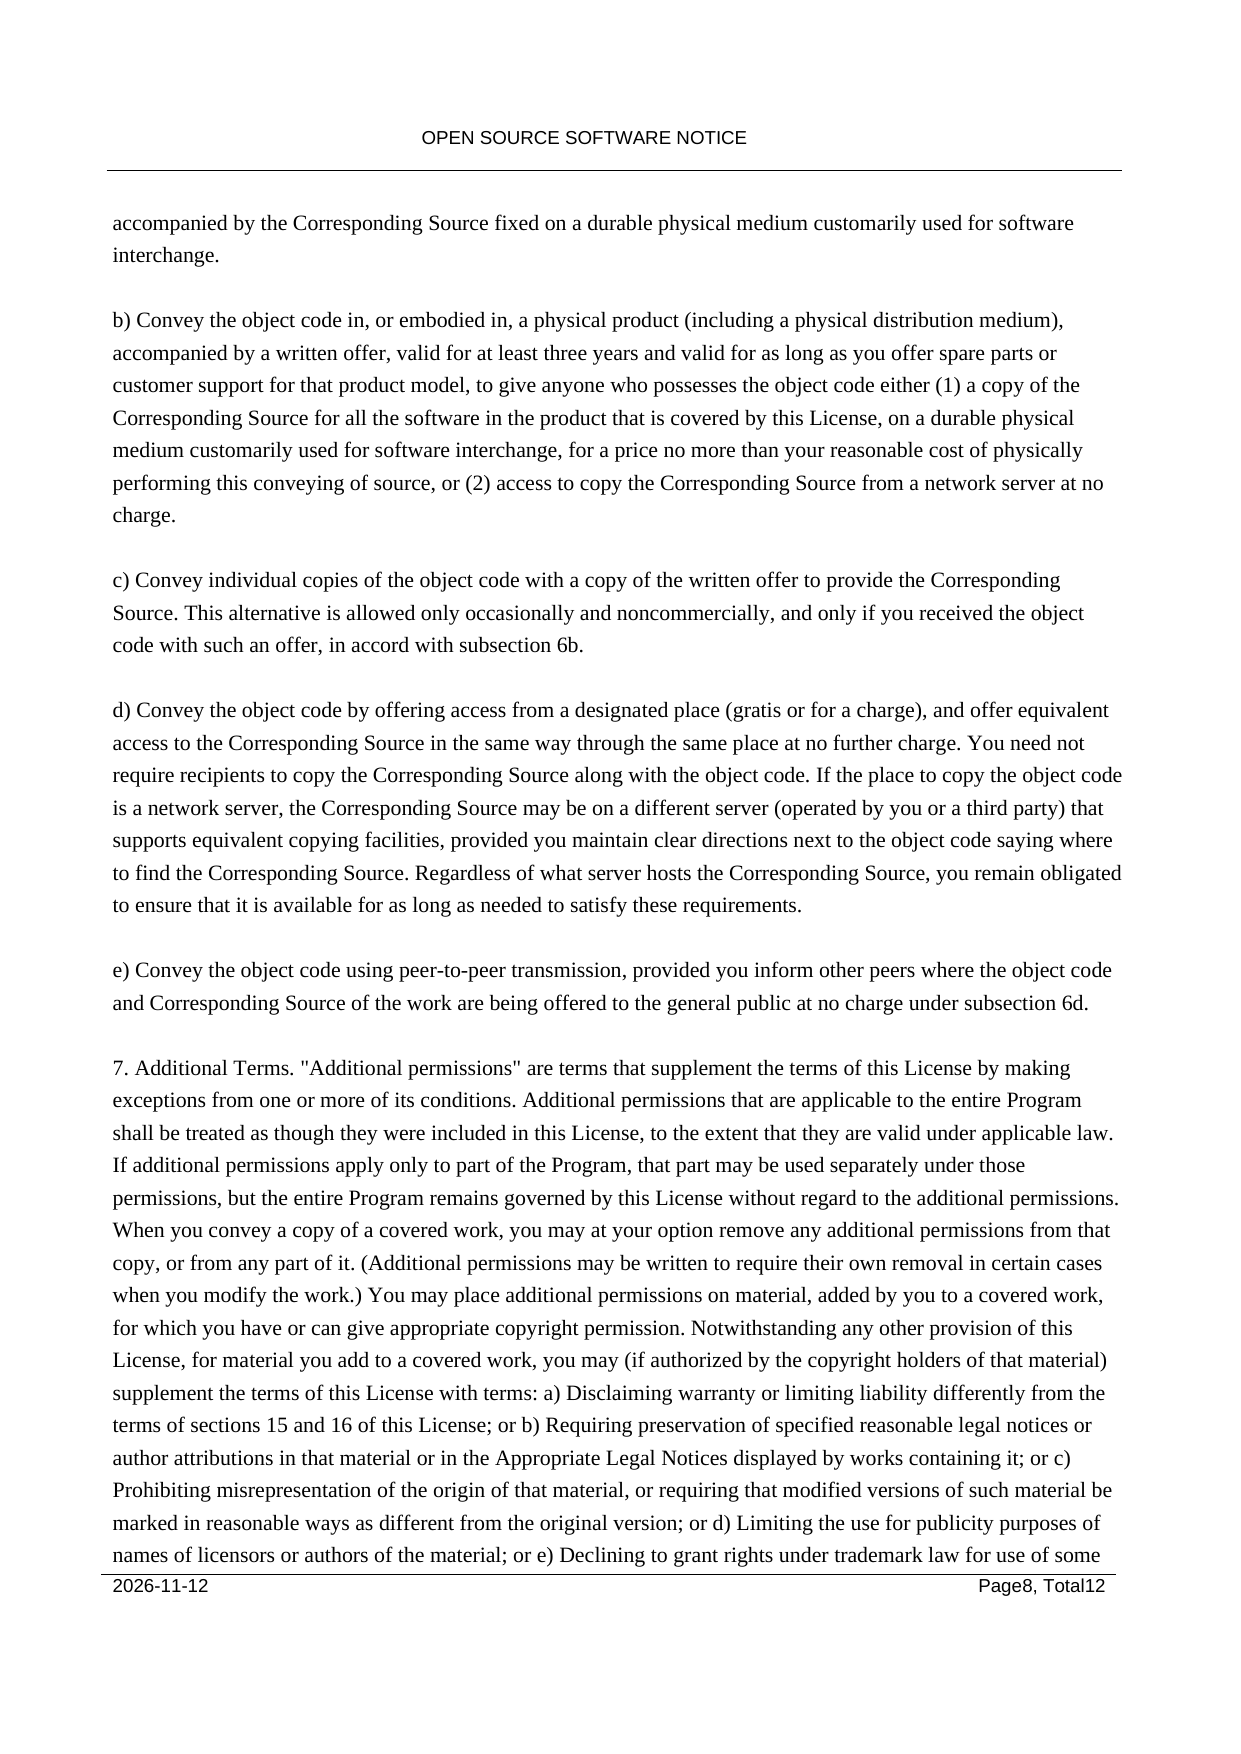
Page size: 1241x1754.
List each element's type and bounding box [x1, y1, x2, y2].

text [112, 206, 1128, 1571]
